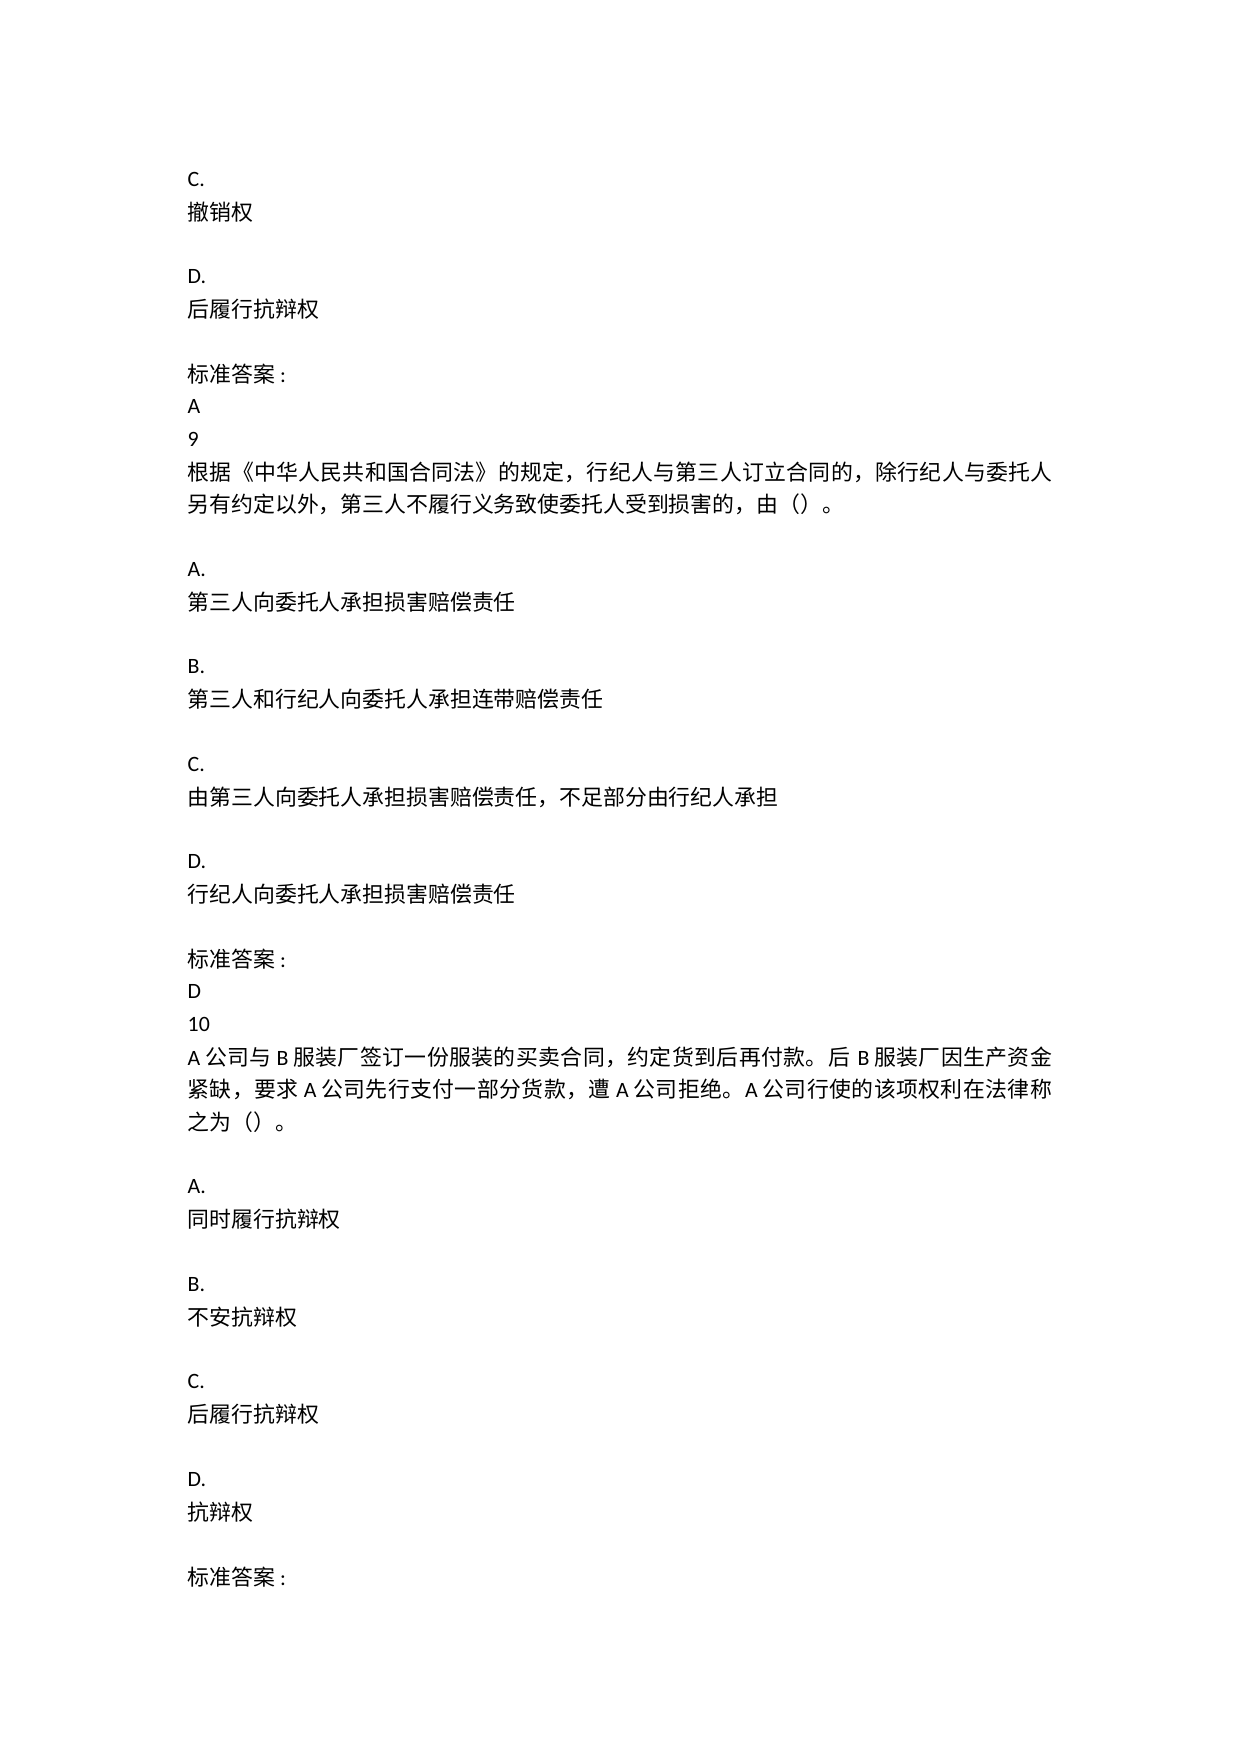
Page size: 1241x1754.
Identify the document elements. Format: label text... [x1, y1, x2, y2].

text 标准答案 : [187, 357, 1053, 389]
text A. [187, 1169, 1053, 1202]
text 不安抗辩权 [187, 1299, 1053, 1332]
text 同时履行抗辩权 [187, 1202, 1053, 1234]
text 后履行抗辩权 [187, 292, 1053, 324]
text 9 [187, 422, 1053, 454]
text D. [187, 1462, 1053, 1494]
text 抗辩权 [187, 1494, 1053, 1527]
text B. [187, 1267, 1053, 1299]
text D. [187, 259, 1053, 292]
text C. [187, 162, 1053, 194]
text 后履行抗辩权 [187, 1397, 1053, 1429]
text 标准答案 : [187, 1559, 1053, 1592]
text 第三人向委托人承担损害赔偿责任 [187, 584, 1053, 617]
text C. [187, 1364, 1053, 1397]
text 第三人和行纪人向委托人承担连带赔偿责任 [187, 682, 1053, 714]
text A [187, 389, 1053, 422]
text A. [187, 552, 1053, 584]
text 由第三人向委托人承担损害赔偿责任，不足部分由行纪人承担 [187, 779, 1053, 812]
text 行纪人向委托人承担损害赔偿责任 [187, 877, 1053, 909]
text 根据《中华人民共和国合同法》的规定，行纪人与第三人订立合同的，除行纪人与委托人另有约定以外，第三人不履行义务致使委托人受到损害的，由（）。 [187, 454, 1053, 519]
text 撤销权 [187, 194, 1053, 227]
text D. [187, 844, 1053, 877]
text A公司与B服装厂签订一份服装的买卖合同，约定货到后再付款。后B服装厂因生产资金紧缺，要求A公司先行支付一部分货款，遭A公司拒绝。A公司行使的该项权利在法律称之为（）。 [187, 1039, 1053, 1137]
text D [187, 974, 1053, 1007]
text B. [187, 649, 1053, 682]
text 10 [187, 1007, 1053, 1039]
text 标准答案 : [187, 942, 1053, 974]
text C. [187, 747, 1053, 779]
